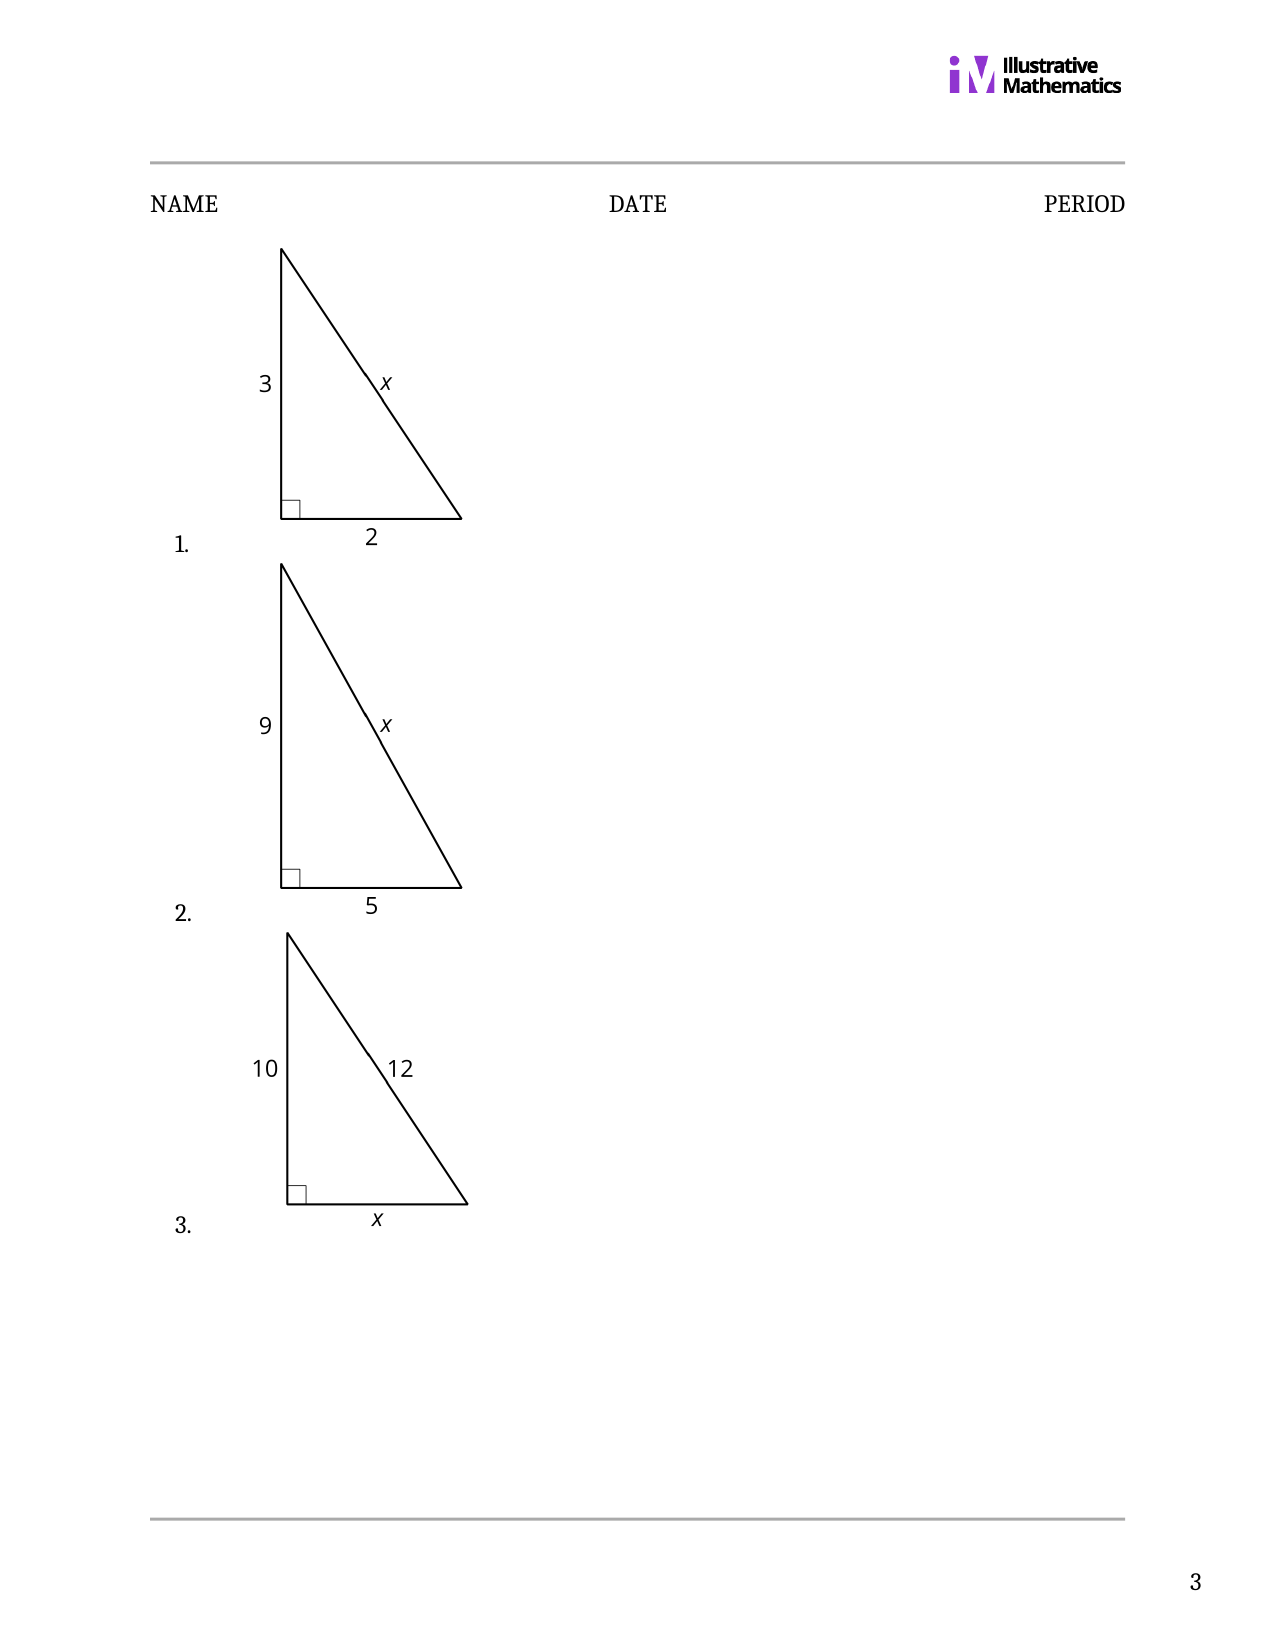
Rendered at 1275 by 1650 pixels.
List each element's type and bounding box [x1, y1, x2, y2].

picture [243, 562, 488, 922]
picture [243, 931, 494, 1234]
picture [949, 55, 1121, 93]
picture [243, 247, 488, 553]
